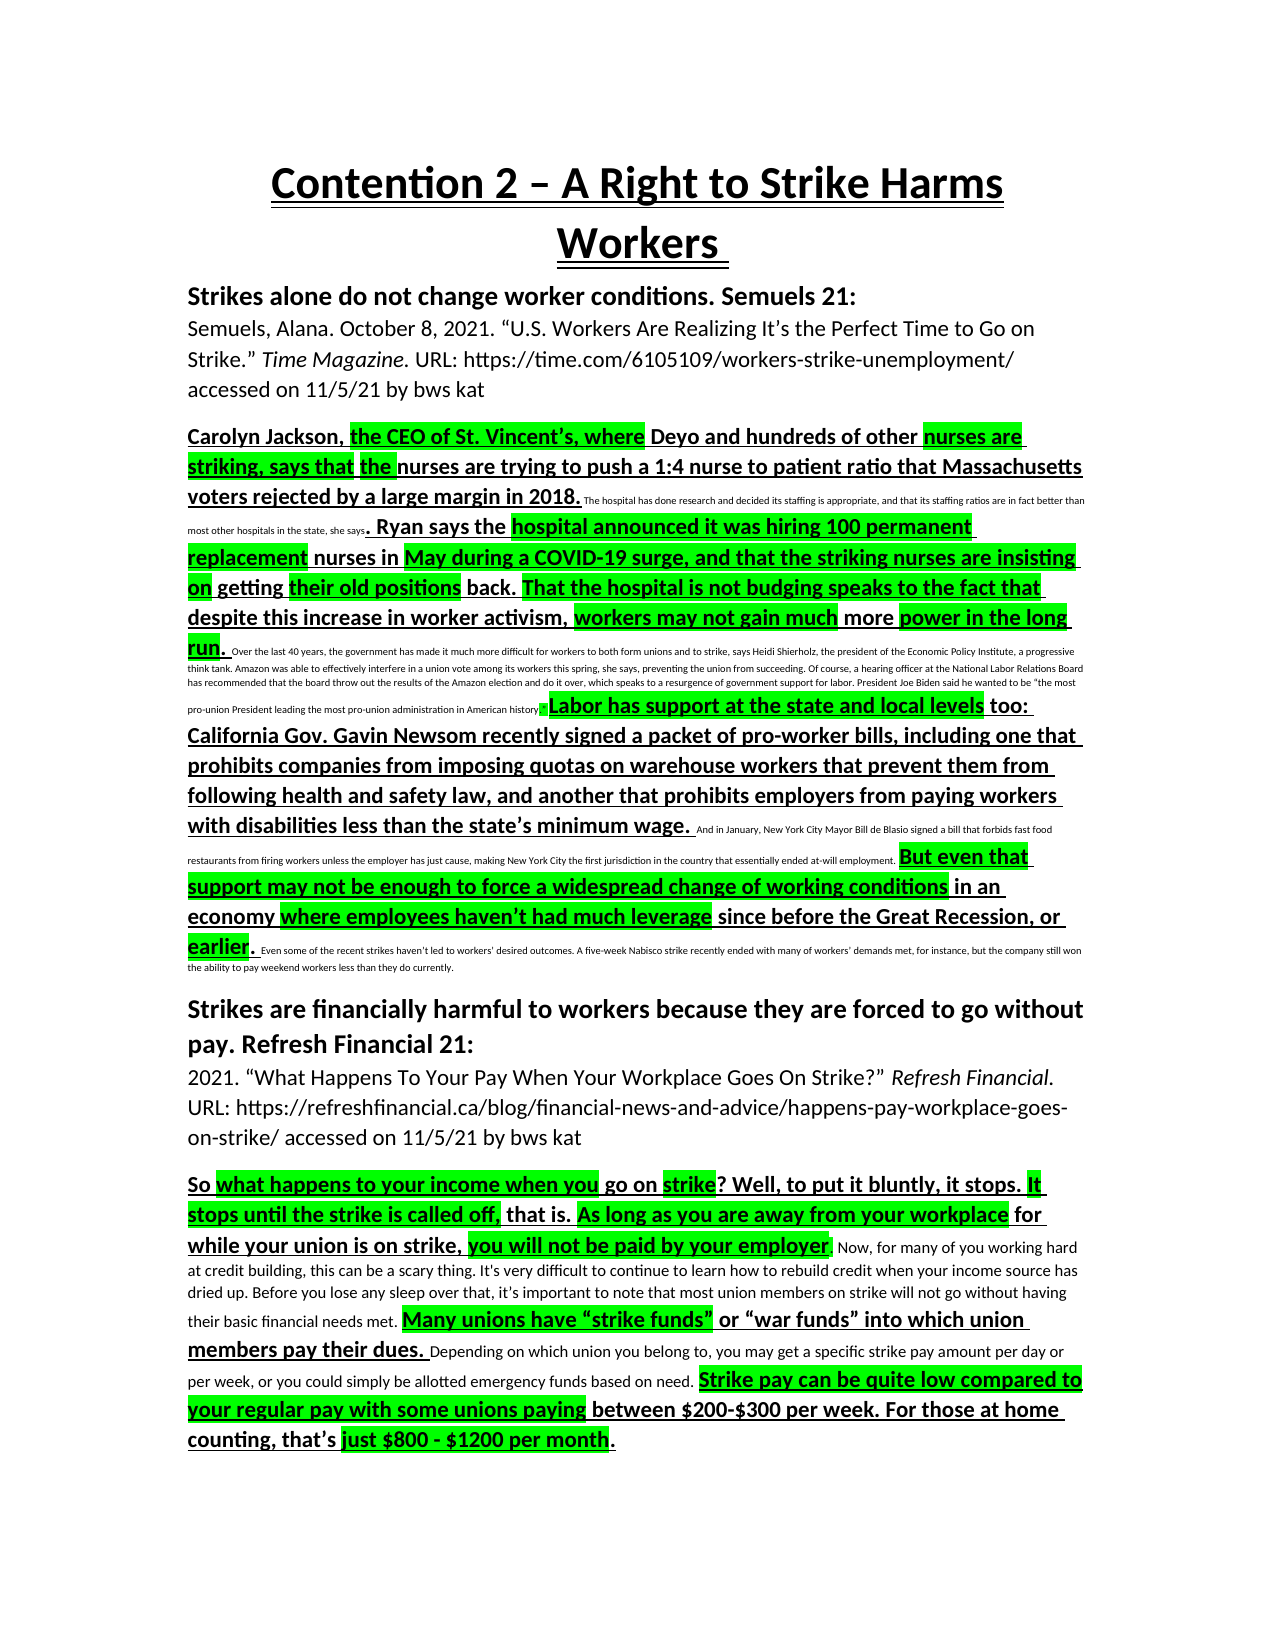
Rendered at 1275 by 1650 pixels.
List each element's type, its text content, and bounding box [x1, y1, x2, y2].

subtitle Strikes alone do not change worker conditions. Semuels 21: [187, 279, 1087, 312]
text 2021. “What Happens To Your Pay When Your Workplace Goes On Strike?” Refresh Financial. URL: https://refreshfinancial.ca/blog/financial-news-and-advice/happens-pay-workplace-goes-on-strike/ accessed on 11/5/21 by bws kat [187, 1063, 1087, 1151]
text So what happens to your income when you go on strike? Well, to put it bluntly, it stops. It stops until the strike is called off, that is. As long as you are away from your workplace for while your union is on strike, you will not be paid by your employer. Now, for many of you working hard at credit building, this can be a scary thing. It's very difficult to continue to learn how to rebuild credit when your income source has dried up. Before you lose any sleep over that, it’s important to note that most union members on strike will not go without having their basic financial needs met. Many unions have “strike funds” or “war funds” into which union members pay their dues. Depending on which union you belong to, you may get a specific strike pay amount per day or per week, or you could simply be allotted emergency funds based on need. Strike pay can be quite low compared to your regular pay with some unions paying between $200-$300 per week. For those at home counting, that’s just $800 - $1200 per month. [187, 1170, 1087, 1453]
subtitle Contention 2 – A Right to Strike Harms Workers [187, 154, 1087, 270]
text Semuels, Alana. October 8, 2021. “U.S. Workers Are Realizing It’s the Perfect Time to Go on Strike.” Time Magazine. URL: https://time.com/6105109/workers-strike-unemployment/ accessed on 11/5/21 by bws kat [187, 314, 1087, 403]
subtitle Strikes are financially harmful to workers because they are forced to go without pay. Refresh Financial 21: [187, 992, 1087, 1060]
text Carolyn Jackson, the CEO of St. Vincent’s, where Deyo and hundreds of other nurses are striking, says that the nurses are trying to push a 1:4 nurse to patient ratio that Massachusetts voters rejected by a large margin in 2018. The hospital has done research and decided its staffing is appropriate, and that its staffing ratios are in fact better than most other hospitals in the state, she says. Ryan says the hospital announced it was hiring 100 permanent replacement nurses in May during a COVID-19 surge, and that the striking nurses are insisting on getting their old positions back. That the hospital is not budging speaks to the fact that despite this increase in worker activism, workers may not gain much more power in the long run. Over the last 40 years, the government has made it much more difficult for workers to both form unions and to strike, says Heidi Shierholz, the president of the Economic Policy Institute, a progressive think tank. Amazon was able to effectively interfere in a union vote among its workers this spring, she says, preventing the union from succeeding. Of course, a hearing officer at the National Labor Relations Board has recommended that the board throw out the results of the Amazon election and do it over, which speaks to a resurgence of government support for labor. President Joe Biden said he wanted to be “the most pro-union President leading the most pro-union administration in American history.” Labor has support at the state and local levels too: California Gov. Gavin Newsom recently signed a packet of pro-worker bills, including one that prohibits companies from imposing quotas on warehouse workers that prevent them from following health and safety law, and another that prohibits employers from paying workers with disabilities less than the state’s minimum wage. And in January, New York City Mayor Bill de Blasio signed a bill that forbids fast food restaurants from firing workers unless the employer has just cause, making New York City the first jurisdiction in the country that essentially ended at-will employment. But even that support may not be enough to force a widespread change of working conditions in an economy where employees haven’t had much leverage since before the Great Recession, or earlier. Even some of the recent strikes haven’t led to workers’ desired outcomes. A five-week Nabisco strike recently ended with many of workers’ demands met, for instance, but the company still won the ability to pay weekend workers less than they do currently. [187, 422, 1087, 974]
